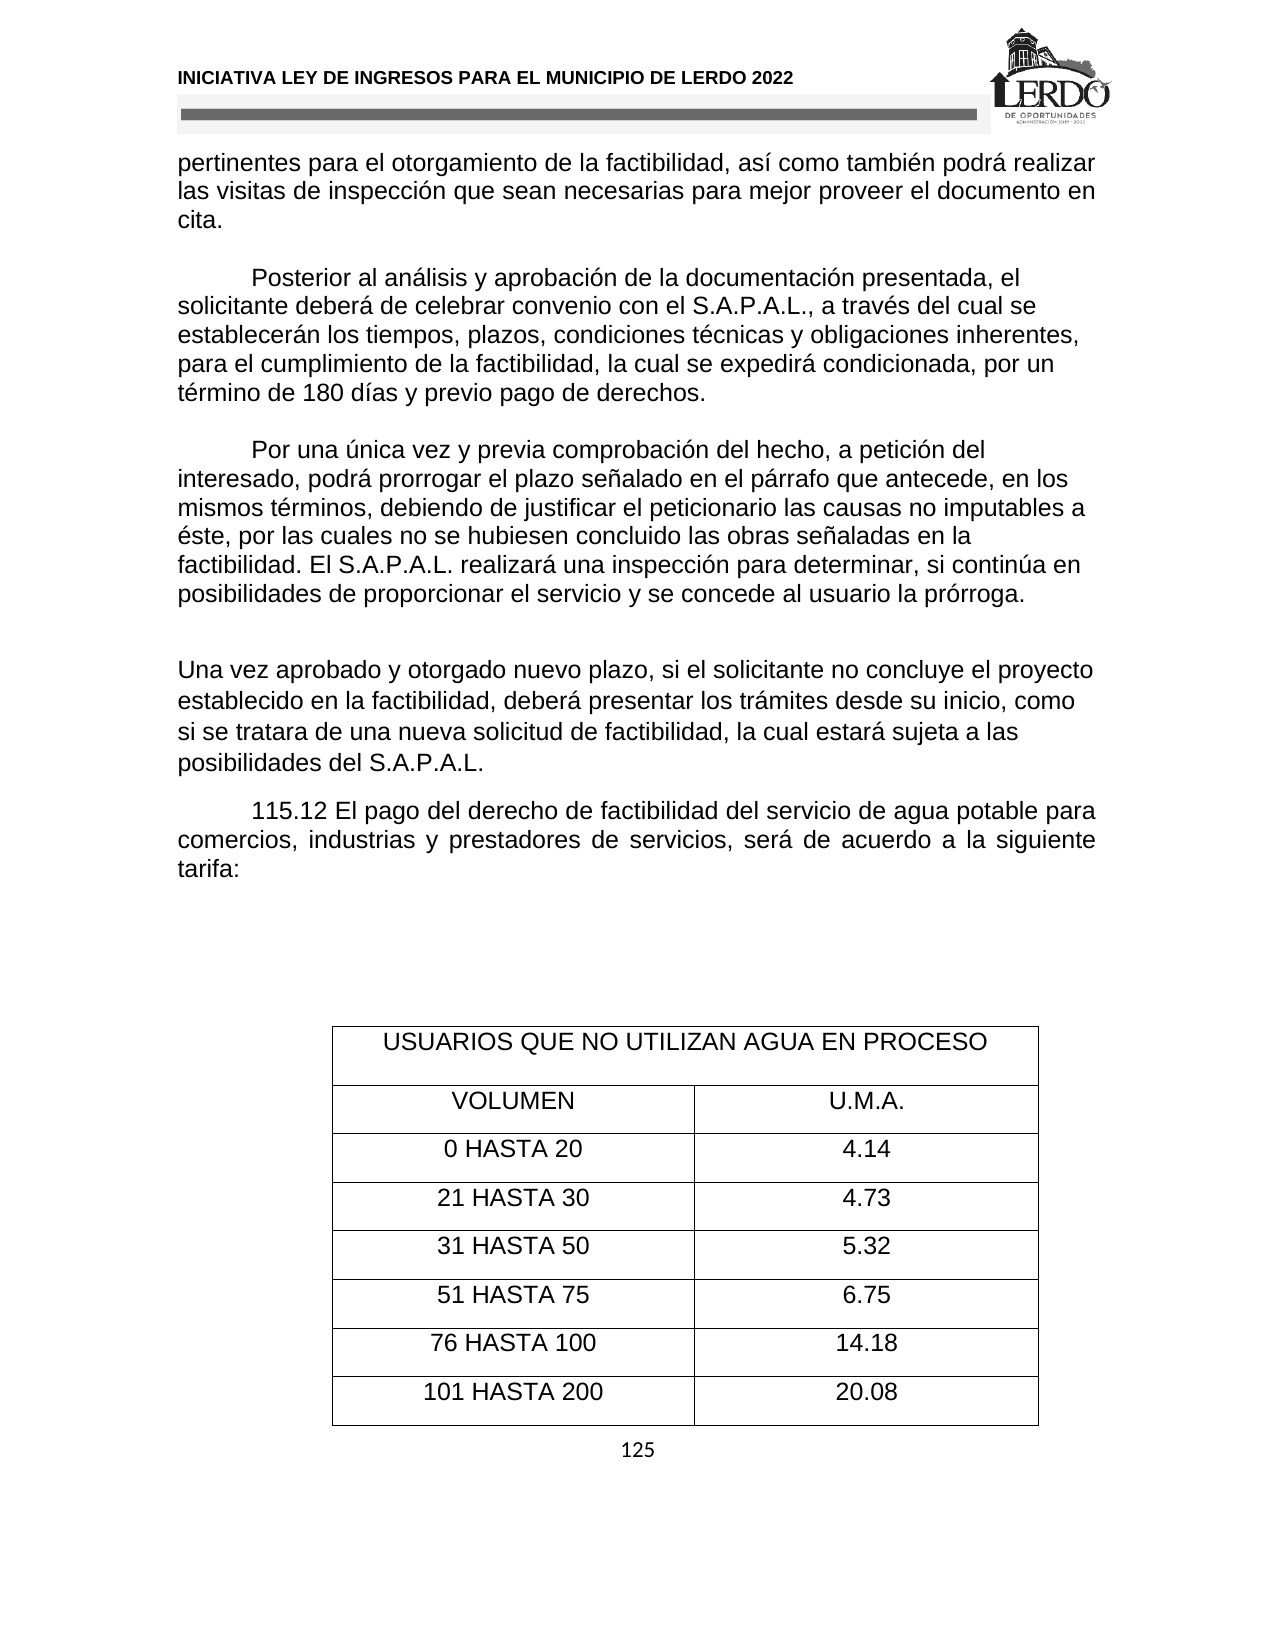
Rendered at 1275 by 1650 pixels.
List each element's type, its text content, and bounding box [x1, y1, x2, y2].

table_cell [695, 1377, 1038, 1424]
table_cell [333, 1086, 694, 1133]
list Posterior al análisis y aprobación de la documentación presentada, el solicitante deberá de celebrar convenio con el S.A.P.A.L., a través del cual se establecerán los tiempos, plazos, condiciones técnicas y obligaciones inherentes, para el cumplimiento de la factibilidad, la cual se expedirá condicionada, por un término de 180 días y previo pago de derechos. [177, 263, 1098, 406]
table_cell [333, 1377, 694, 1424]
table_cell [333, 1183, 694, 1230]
list 115.12 El pago del derecho de factibilidad del servicio de agua potable para comercios, industrias y prestadores de servicios, será de acuerdo a la siguiente tarifa: [177, 796, 1098, 882]
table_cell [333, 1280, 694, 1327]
picture [177, 24, 1122, 134]
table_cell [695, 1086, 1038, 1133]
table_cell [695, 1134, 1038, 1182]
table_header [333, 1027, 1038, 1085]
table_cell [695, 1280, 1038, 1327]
list Por una única vez y previa comprobación del hecho, a petición del interesado, podrá prorrogar el plazo señalado en el párrafo que antecede, en los mismos términos, debiendo de justificar el peticionario las causas no imputables a éste, por las cuales no se hubiesen concluido las obras señaladas en la factibilidad. El S.A.P.A.L. realizará una inspección para determinar, si continúa en posibilidades de proporcionar el servicio y se concede al usuario la prórroga. [177, 435, 1098, 608]
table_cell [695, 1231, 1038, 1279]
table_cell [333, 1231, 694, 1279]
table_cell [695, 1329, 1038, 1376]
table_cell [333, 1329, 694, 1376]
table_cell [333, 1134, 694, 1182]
text Una vez aprobado y otorgado nuevo plazo, si el solicitante no concluye el proyecto establecido en la factibilidad, deberá presentar los trámites desde su inicio, como si se tratara de una nueva solicitud de factibilidad, la cual estará sujeta a las posibilidades del S.A.P.A.L. [177, 655, 1098, 777]
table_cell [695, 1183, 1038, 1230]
